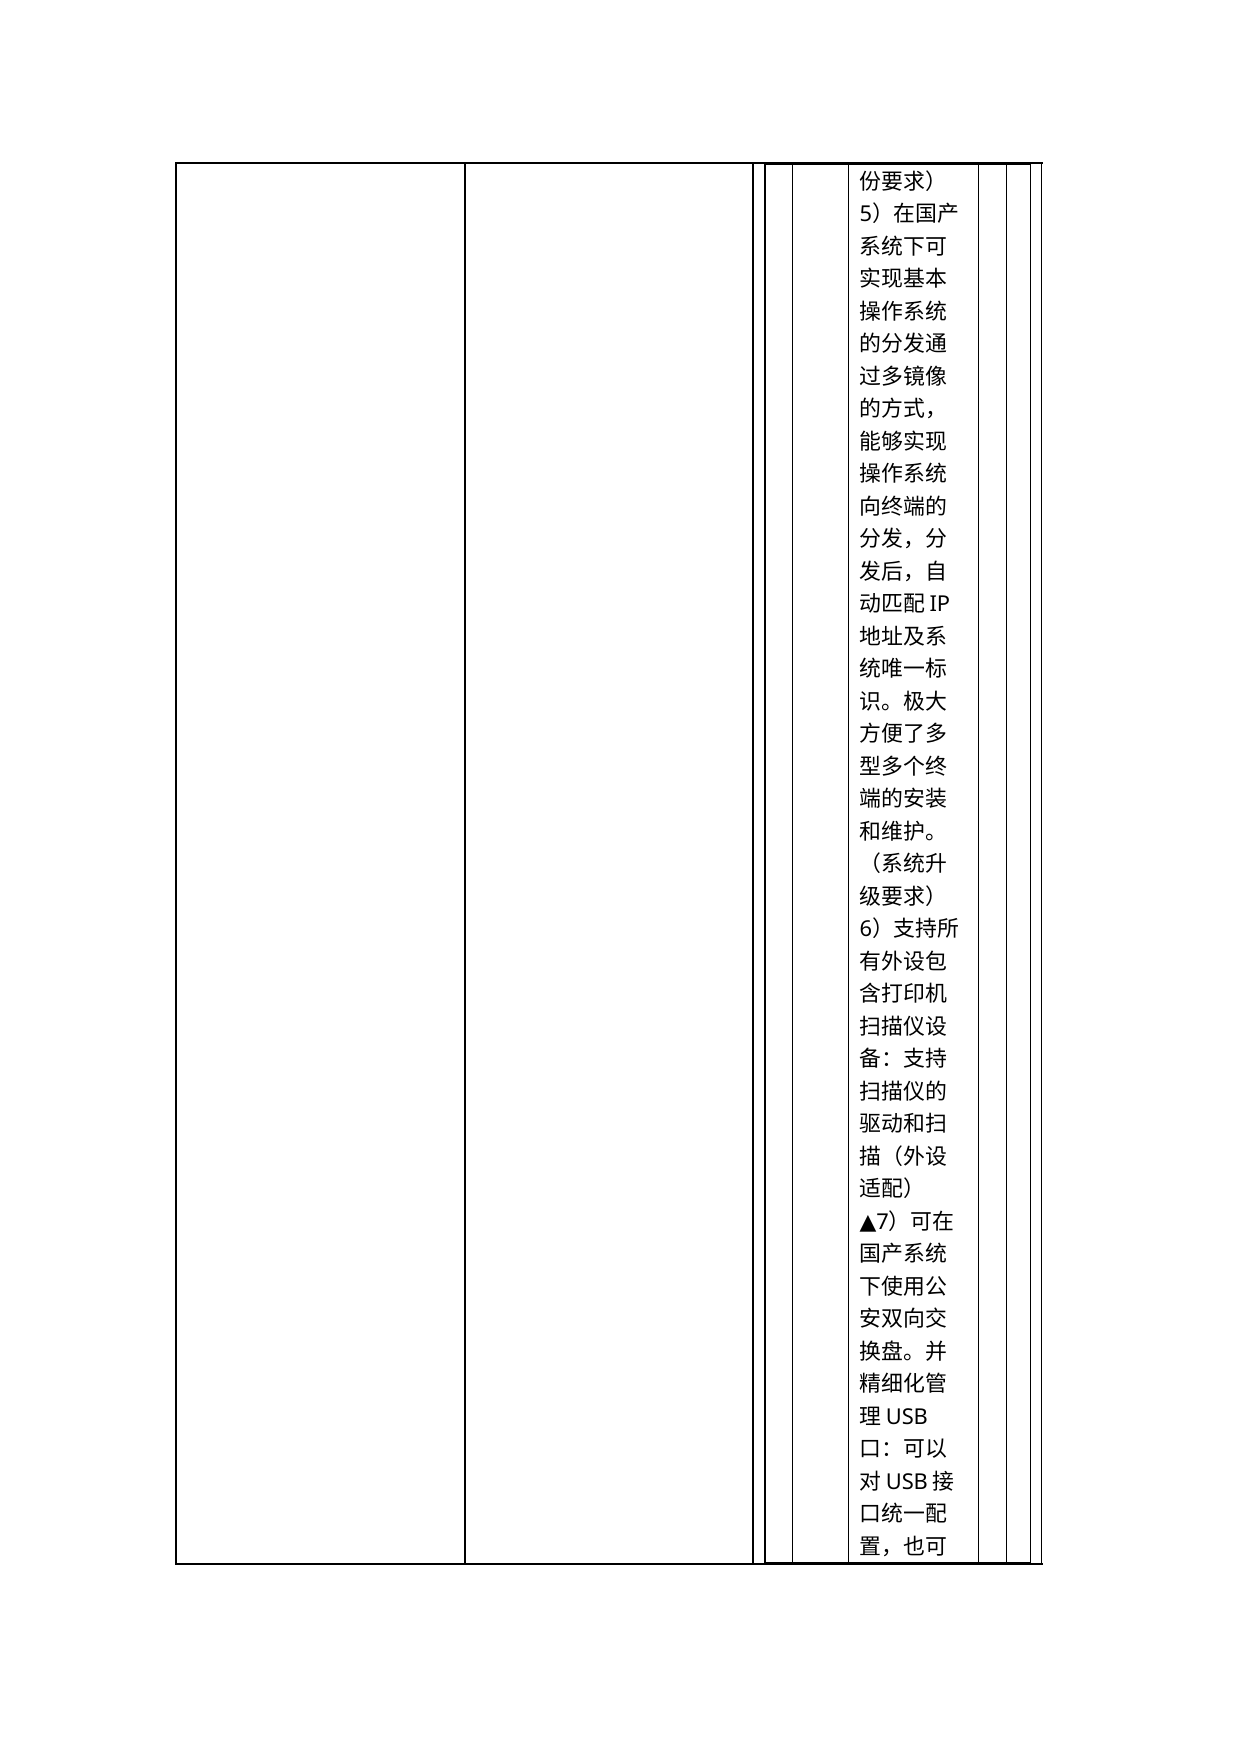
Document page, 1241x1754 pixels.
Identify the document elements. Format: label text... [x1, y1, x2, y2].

table_cell 1 [177, 164, 464, 1563]
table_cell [766, 165, 792, 1562]
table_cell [1031, 164, 1041, 1563]
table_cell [793, 165, 848, 1562]
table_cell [849, 165, 978, 1562]
table_cell ▲ [466, 164, 752, 1563]
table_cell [979, 165, 1006, 1562]
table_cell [1007, 165, 1030, 1562]
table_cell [754, 164, 764, 1563]
